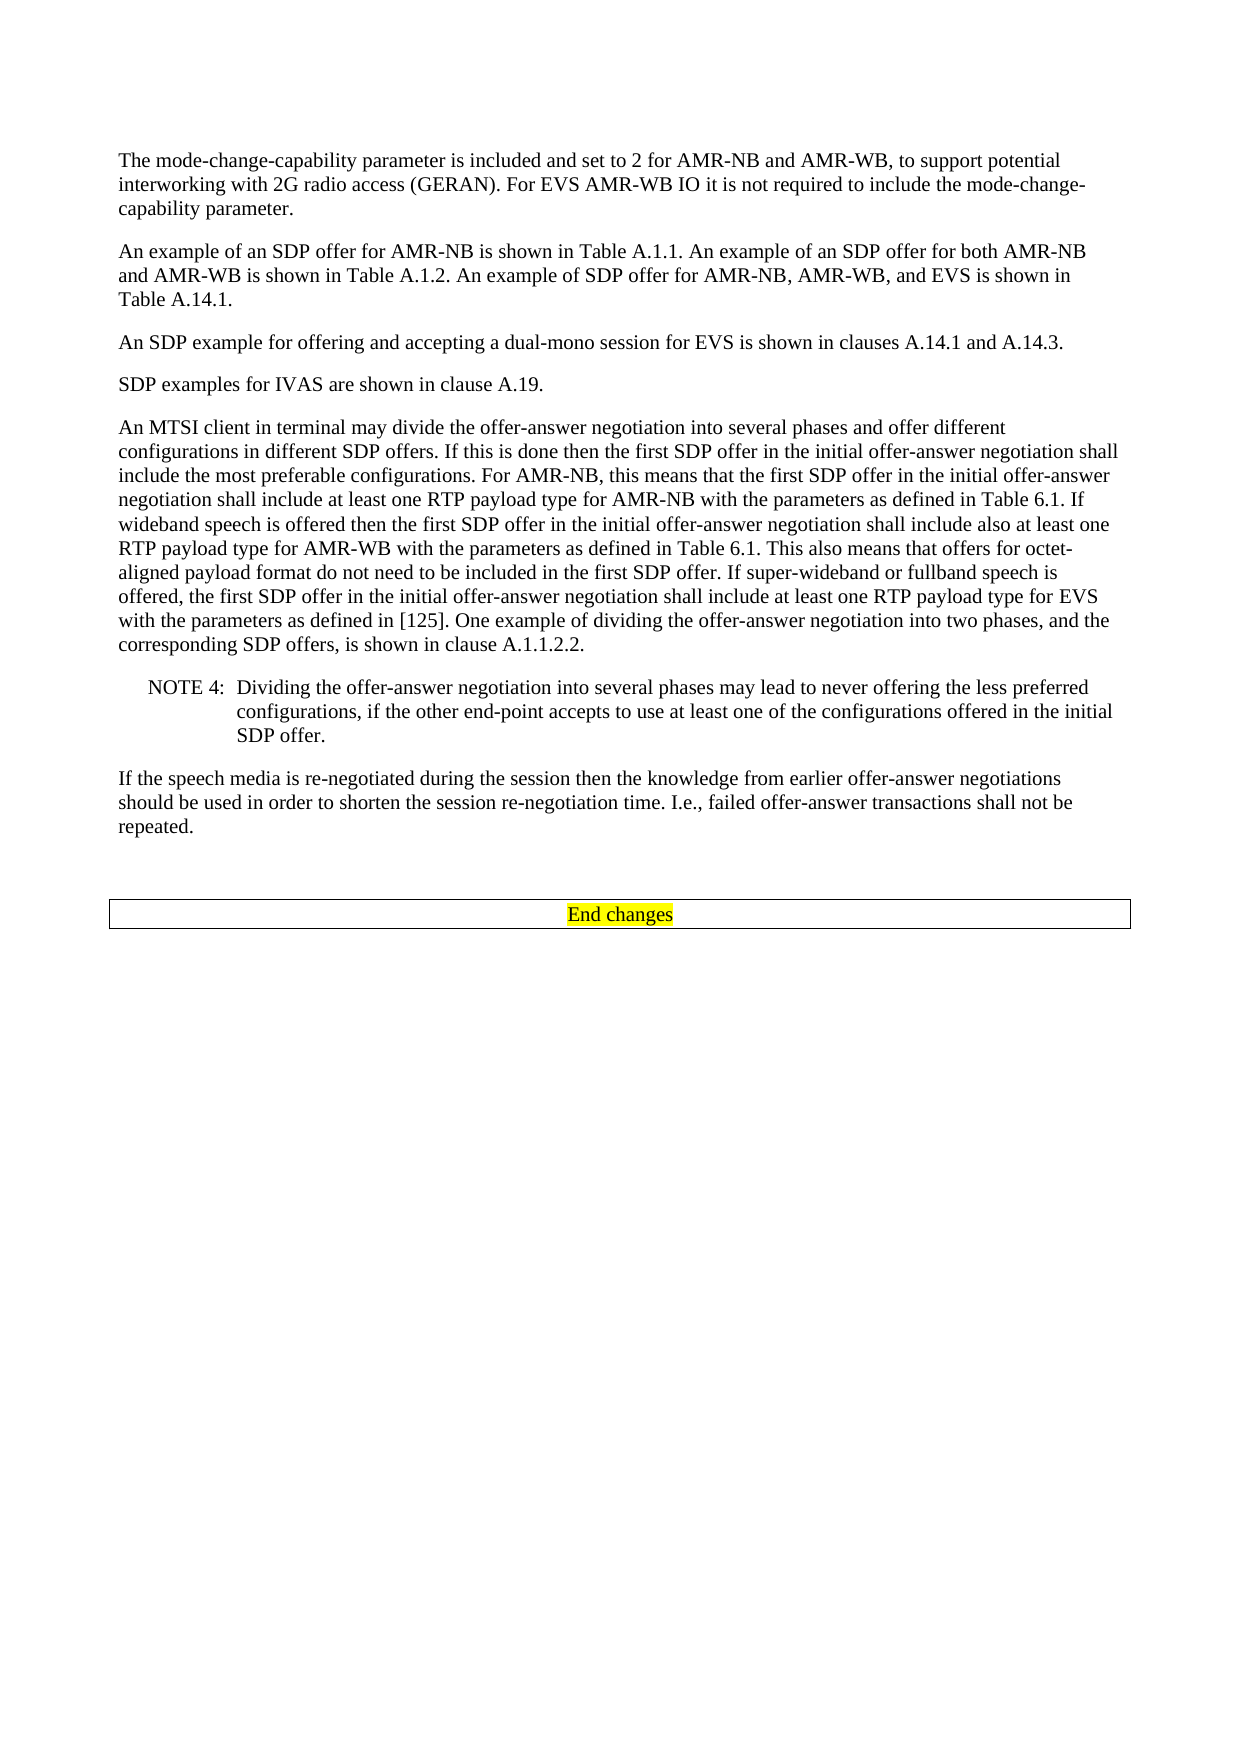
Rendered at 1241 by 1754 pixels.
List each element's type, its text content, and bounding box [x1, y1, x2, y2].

text NOTE 4: Dividing the offer-answer negotiation into several phases may lead to never offering the less preferred configurations, if the other end-point accepts to use at least one of the configurations offered in the initial SDP offer. [148, 674, 1122, 747]
text If the speech media is re-negotiated during the session then the knowledge from earlier offer-answer negotiations should be used in order to shorten the session re-negotiation time. I.e., failed offer-answer transactions shall not be repeated. [118, 766, 1122, 838]
text An SDP example for offering and accepting a dual-mono session for EVS is shown in clauses A.14.1 and A.14.3. [118, 329, 1122, 354]
text SDP examples for IVAS are shown in clause A.19. [118, 372, 1122, 396]
text An example of an SDP offer for AMR-NB is shown in Table A.1.1. An example of an SDP offer for both AMR-NB and AMR-WB is shown in Table A.1.2. An example of SDP offer for AMR-NB, AMR-WB, and EVS is shown in Table A.14.1. [118, 239, 1122, 311]
text The mode-change-capability parameter is included and set to 2 for AMR-NB and AMR-WB, to support potential interworking with 2G radio access (GERAN). For EVS AMR-WB IO it is not required to include the mode-change-capability parameter. [118, 148, 1122, 220]
text An MTSI client in terminal may divide the offer-answer negotiation into several phases and offer different configurations in different SDP offers. If this is done then the first SDP offer in the initial offer-answer negotiation shall include the most preferable configurations. For AMR-NB, this means that the first SDP offer in the initial offer-answer negotiation shall include at least one RTP payload type for AMR-NB with the parameters as defined in Table 6.1. If wideband speech is offered then the first SDP offer in the initial offer-answer negotiation shall include also at least one RTP payload type for AMR-WB with the parameters as defined in Table 6.1. This also means that offers for octet-aligned payload format do not need to be included in the first SDP offer. If super-wideband or fullband speech is offered, the first SDP offer in the initial offer-answer negotiation shall include at least one RTP payload type for EVS with the parameters as defined in [125]. One example of dividing the offer-answer negotiation into two phases, and the corresponding SDP offers, is shown in clause A.1.1.2.2. [118, 415, 1122, 656]
text End changes [110, 900, 1130, 928]
